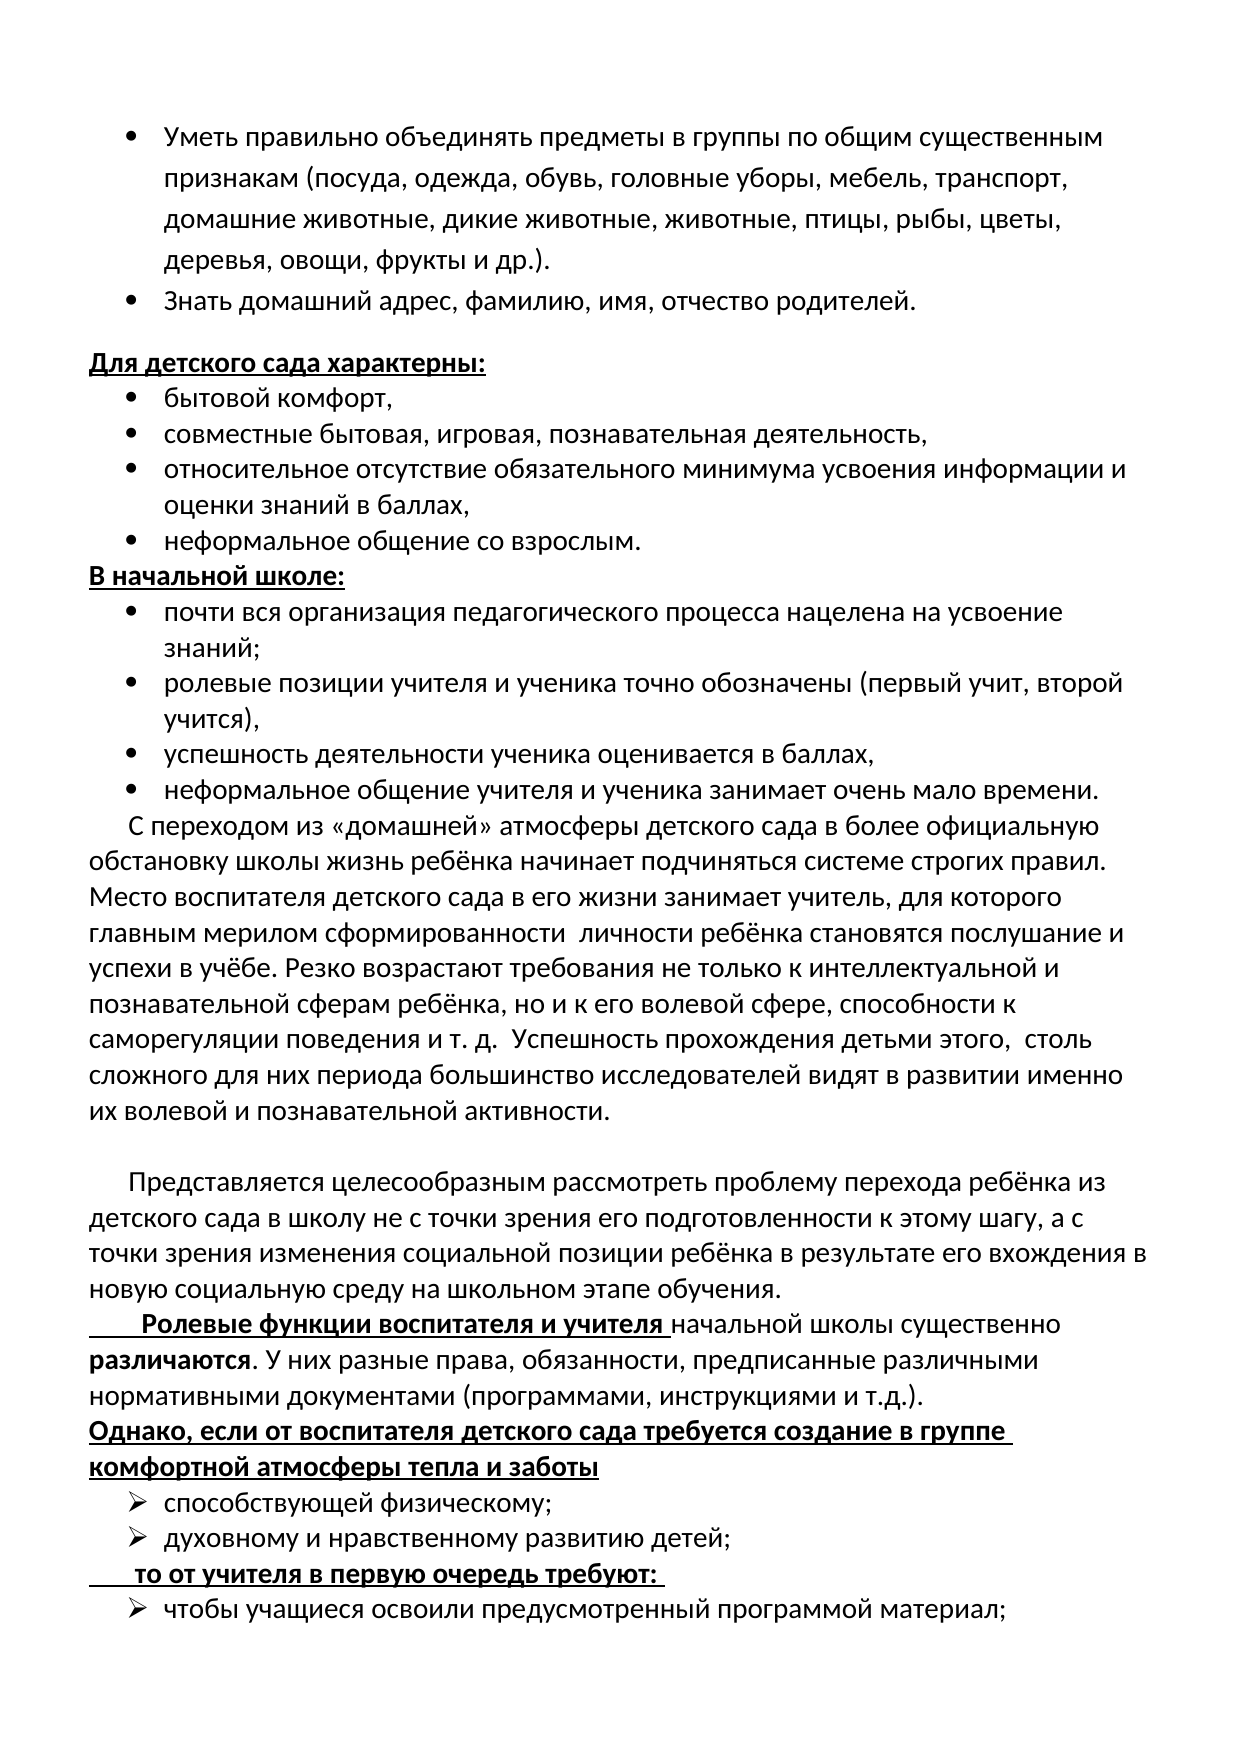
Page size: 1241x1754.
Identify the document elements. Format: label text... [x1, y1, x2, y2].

list Уметь правильно объединять предметы в группы по общим существенным признакам (посуда, одежда, обувь, головные уборы, мебель, транспорт, домашние животные, дикие животные, животные, птицы, рыбы, цветы, деревья, овощи, фрукты и др.). [126, 118, 1152, 277]
text Ролевые функции воспитателя и учителя начальной школы существенно различаются. У них разные права, обязанности, предписанные различными нормативными документами (программами, инструкциями и т.д.). [89, 1306, 1152, 1412]
text Однако, если от воспитателя детского сада требуется создание в группе комфортной атмосферы тепла и заботы [89, 1412, 1152, 1484]
list чтобы учащиеся освоили предусмотренный программой материал; [126, 1591, 1152, 1626]
list успешность деятельности ученика оценивается в баллах, [126, 736, 1152, 771]
text Представляется целесообразным рассмотреть проблему перехода ребёнка из детского сада в школу не с точки зрения его подготовленности к этому шагу, а с точки зрения изменения социальной позиции ребёнка в результате его вхождения в новую социальную среду на школьном этапе обучения. [89, 1163, 1152, 1306]
list способствующей физическому; [126, 1484, 1152, 1519]
list Знать домашний адрес, фамилию, имя, отчество родителей. [126, 282, 1152, 317]
list бытовой комфорт, [126, 379, 1152, 415]
text С переходом из «домашней» атмосферы детского сада в более официальную обстановку школы жизнь ребёнка начинает подчиняться системе строгих правил. Место воспитателя детского сада в его жизни занимает учитель, для которого главным мерилом сформированности личности ребёнка становятся послушание и успехи в учёбе. Резко возрастают требования не только к интеллектуальной и познавательной сферам ребёнка, но и к его волевой сфере, способности к саморегуляции поведения и т. д. Успешность прохождения детьми этого, столь сложного для них периода большинство исследователей видят в развитии именно их волевой и познавательной активности. [89, 807, 1152, 1127]
text Для детского сада характерны: [89, 344, 1152, 379]
list духовному и нравственному развитию детей; [126, 1519, 1152, 1555]
list совместные бытовая, игровая, познавательная деятельность, [126, 415, 1152, 451]
list ролевые позиции учителя и ученика точно обозначены (первый учит, второй учится), [126, 664, 1152, 736]
text то от учителя в первую очередь требуют: [89, 1555, 1152, 1591]
list неформальное общение со взрослым. [126, 522, 1152, 557]
list почти вся организация педагогического процесса нацелена на усвоение знаний; [126, 593, 1152, 664]
text В начальной школе: [89, 557, 1152, 593]
list неформальное общение учителя и ученика занимает очень мало времени. [126, 771, 1152, 807]
list относительное отсутствие обязательного минимума усвоения информации и оценки знаний в баллах, [126, 451, 1152, 522]
